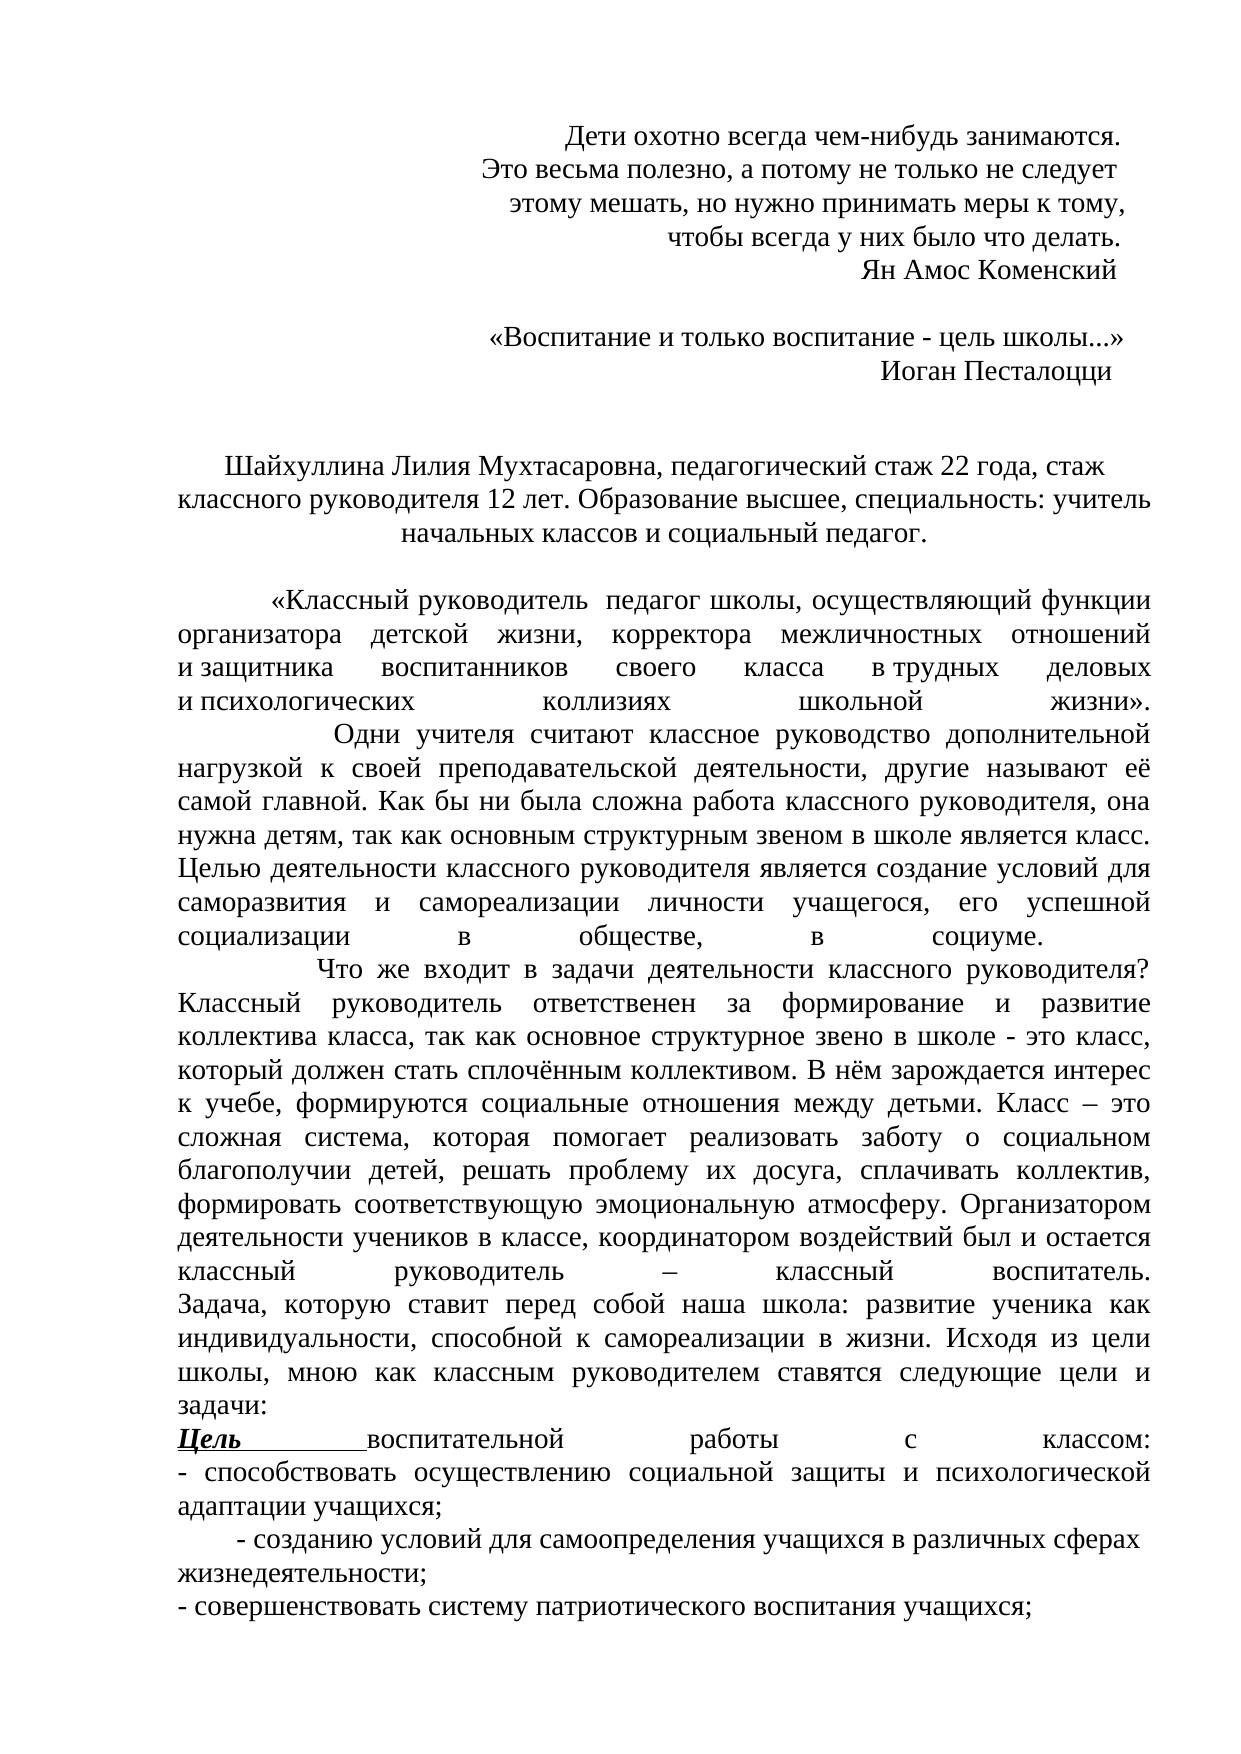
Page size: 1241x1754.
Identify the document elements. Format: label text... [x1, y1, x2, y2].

text «Классный руководитель педагог школы, осуществляющий функции организатора детской жизни, корректора межличностных отношений и защитника воспитанников своего класса в трудных деловых и психологических коллизиях школьной жизни». Одни учителя считают классное руководство дополнительной нагрузкой к своей преподавательской деятельности, другие называют её самой главной. Как бы ни была сложна работа классного руководителя, она нужна детям, так как основным структурным звеном в школе является класс. Целью деятельности классного руководителя является создание условий для саморазвития и самореализации личности учащегося, его успешной социализации в обществе, в социуме. Что же входит в задачи деятельности классного руководителя? Классный руководитель ответственен за формирование и развитие коллектива класса, так как основное структурное звено в школе - это класс, который должен стать сплочённым коллективом. В нём зарождается интерес к учебе, формируются социальные отношения между детьми. Класс – это сложная система, которая помогает реализовать заботу о социальном благополучии детей, решать проблему их досуга, сплачивать коллектив, формировать соответствующую эмоциональную атмосферу. Организатором деятельности учеников в классе, координатором воздействий был и остается классный руководитель – классный воспитатель. Задача, которую ставит перед собой наша школа: развитие ученика как индивидуальности, способной к самореализации в жизни. Исходя из цели школы, мною как классным руководителем ставятся следующие цели и задачи: Цель воспитательной работы с классом: - способствовать осуществлению социальной защиты и психологической адаптации учащихся; [177, 549, 1152, 1521]
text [177, 1521, 1152, 1622]
text Дети охотно всегда чем-нибудь занимаются. Это весьма полезно, а потому не только не следует этому мешать, но нужно принимать меры к тому, чтобы всегда у них было что делать. Ян Амос Коменский «Воспитание и только воспитание - цель школы...» Иоган Песталоцци Шайхуллина Лилия Мухтасаровна, педагогический стаж 22 года, стаж классного руководителя 12 лет. Образование высшее, специальность: учитель начальных классов и социальный педагог. [177, 118, 1152, 549]
